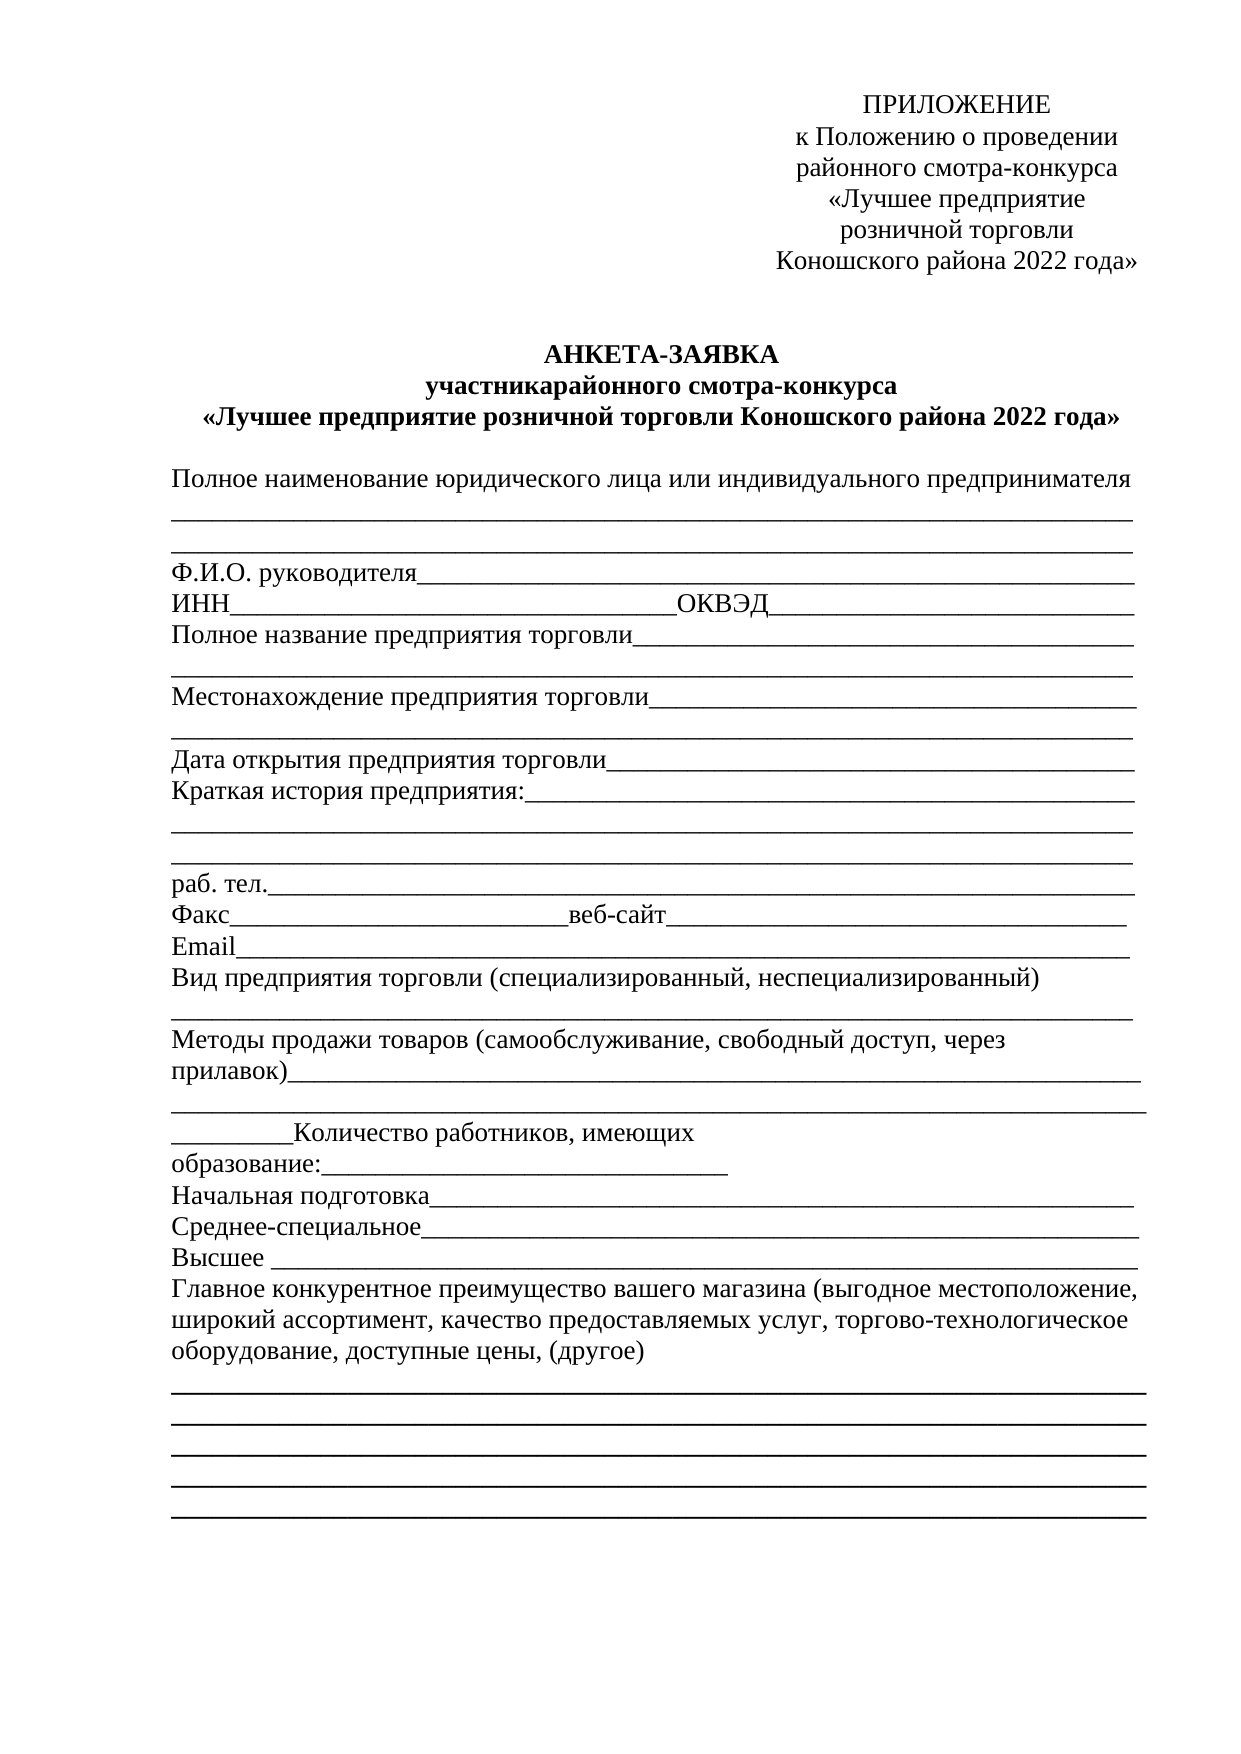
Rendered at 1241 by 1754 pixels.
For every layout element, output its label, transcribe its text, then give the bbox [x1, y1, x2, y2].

text районного смотра-конкурса [762, 151, 1152, 182]
text Полное наименование юридического лица или индивидуального предпринимателя [171, 462, 1152, 493]
text раб. тел.________________________________________________________________ [171, 867, 1152, 898]
text Факс_________________________веб-сайт__________________________________ [171, 898, 1152, 929]
text _______________________________________________________________________ [171, 836, 1152, 867]
text Местонахождение предприятия торговли____________________________________ [171, 680, 1152, 712]
text Дата открытия предприятия торговли_______________________________________ [171, 743, 1152, 774]
text _______________________________________________________________________ [171, 805, 1152, 836]
text Краткая история предприятия:_____________________________________________ [171, 774, 1152, 805]
text _______________________________________________________________________ [171, 992, 1152, 1023]
text розничной торговли [762, 213, 1152, 244]
text «Лучшее предприятие [762, 182, 1152, 213]
text Вид предприятия торговли (специализированный, неспециализированный) [171, 961, 1152, 992]
text Ф.И.О. руководителя_____________________________________________________ [171, 556, 1152, 587]
text Среднее-специальное_____________________________________________________ [171, 1210, 1152, 1241]
text Начальная подготовка____________________________________________________ [171, 1179, 1152, 1210]
text ИНН_________________________________ОКВЭД___________________________ [171, 587, 1152, 618]
text «Лучшее предприятие розничной торговли Коношского района 2022 года» [171, 400, 1152, 431]
text участникарайонного смотра-конкурса [171, 369, 1152, 400]
text _______________________________________________________________________ [171, 525, 1152, 556]
text _______________________________________________________________________ [171, 712, 1152, 743]
text _______________________________________________________________________ [171, 493, 1152, 525]
text Высшее ________________________________________________________________ [171, 1241, 1152, 1272]
text Главное конкурентное преимущество вашего магазина (выгодное местоположение, широкий ассортимент, качество предоставляемых услуг, торгово-технологическое оборудование, доступные цены, (другое) [171, 1272, 1152, 1366]
text АНКЕТА-ЗАЯВКА [171, 338, 1152, 369]
text ________________________________________________________________________________________________________________________________________________________________________________________________________________________________________________________________________________________________________________________________________________________________________ [171, 1366, 1152, 1521]
text ПРИЛОЖЕНИЕ [762, 89, 1152, 120]
text Email__________________________________________________________________ [171, 929, 1152, 961]
text _______________________________________________________________________ [171, 649, 1152, 680]
text Методы продажи товаров (самообслуживание, свободный доступ, через прилавок)________________________________________________________________________________________________________________________________________________Количество работников, имеющих образование:______________________________ [171, 1023, 1152, 1179]
text Коношского района 2022 года» [762, 244, 1152, 276]
text Полное название предприятия торговли_____________________________________ [171, 618, 1152, 649]
text к Положению о проведении [762, 120, 1152, 151]
